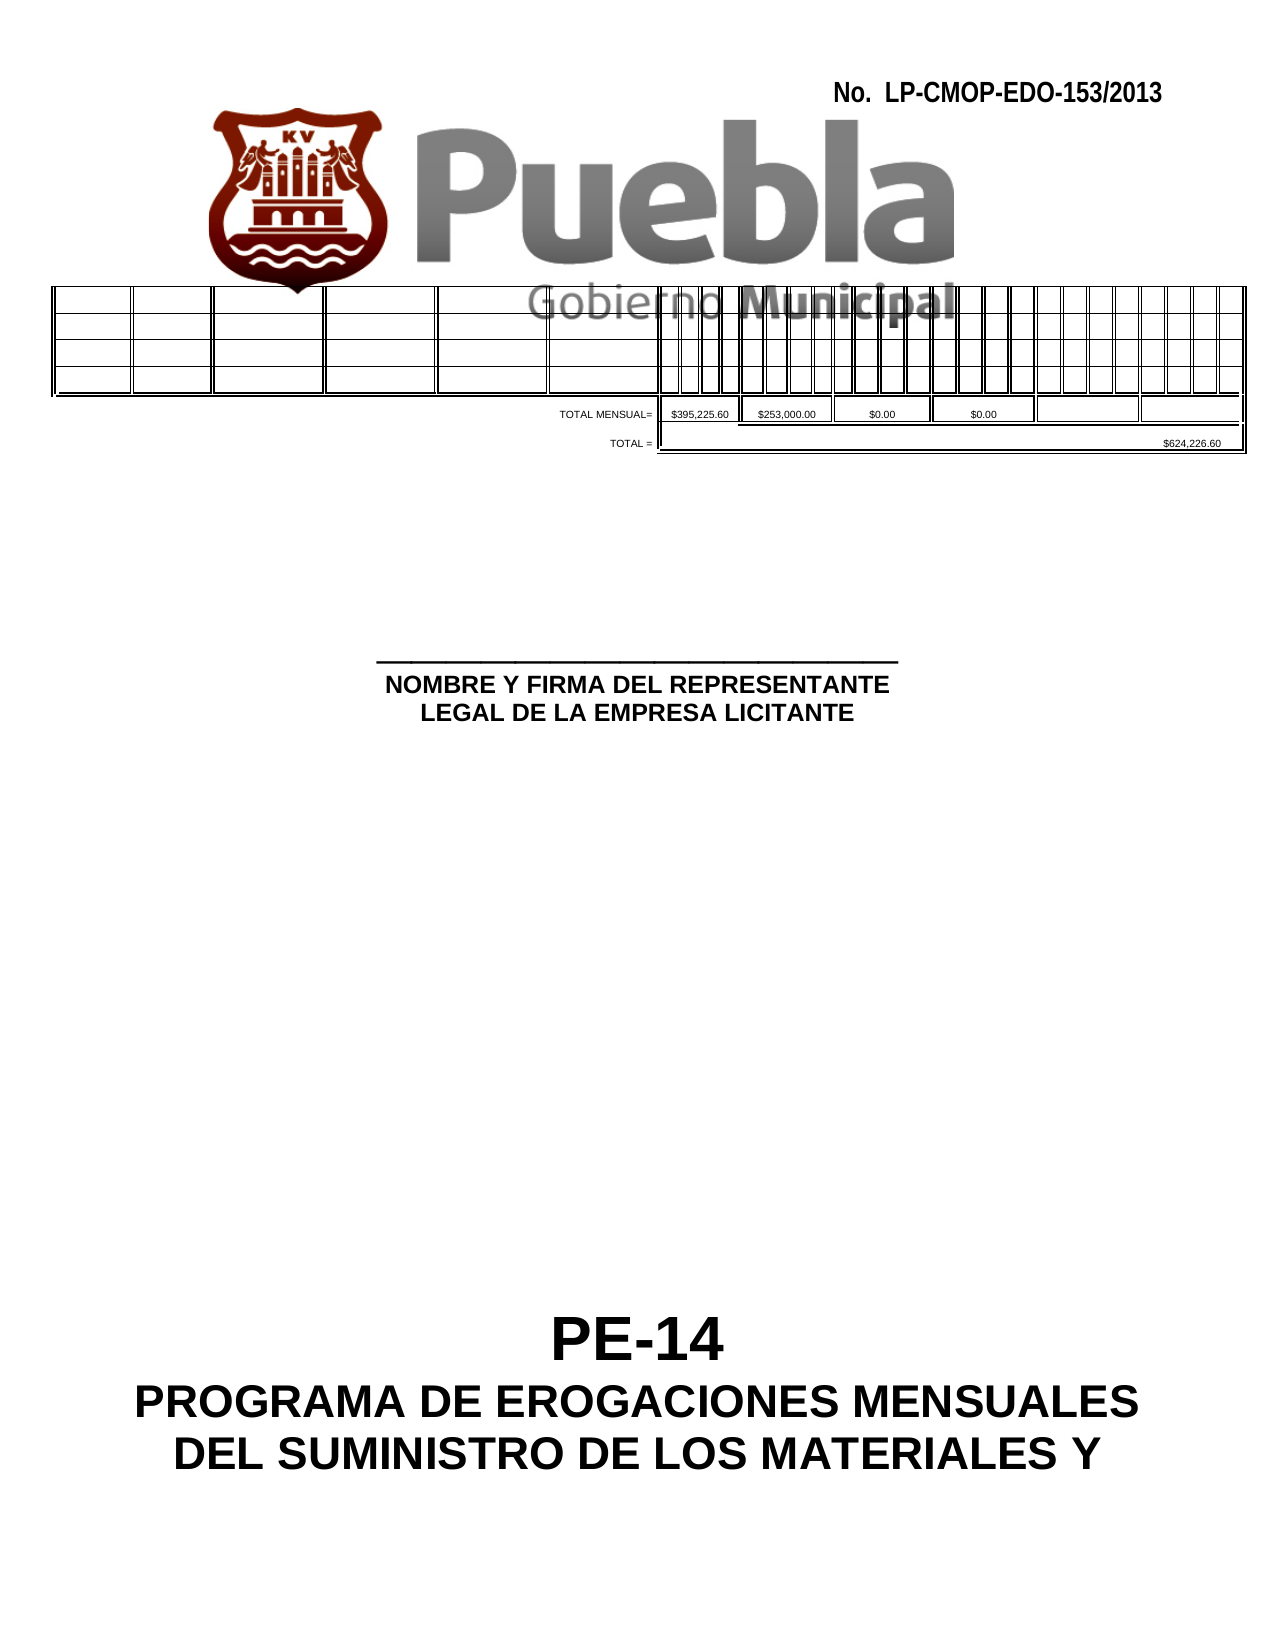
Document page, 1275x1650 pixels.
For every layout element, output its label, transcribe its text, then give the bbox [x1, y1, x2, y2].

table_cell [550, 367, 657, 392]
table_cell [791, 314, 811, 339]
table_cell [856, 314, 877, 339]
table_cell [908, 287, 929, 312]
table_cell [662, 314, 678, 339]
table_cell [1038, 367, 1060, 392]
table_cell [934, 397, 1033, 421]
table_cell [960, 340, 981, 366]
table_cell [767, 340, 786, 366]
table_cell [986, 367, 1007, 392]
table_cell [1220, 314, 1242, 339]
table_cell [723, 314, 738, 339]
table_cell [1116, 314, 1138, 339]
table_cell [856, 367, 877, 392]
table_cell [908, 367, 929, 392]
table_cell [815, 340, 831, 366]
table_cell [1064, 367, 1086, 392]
text LEGAL DE [112, 698, 1162, 727]
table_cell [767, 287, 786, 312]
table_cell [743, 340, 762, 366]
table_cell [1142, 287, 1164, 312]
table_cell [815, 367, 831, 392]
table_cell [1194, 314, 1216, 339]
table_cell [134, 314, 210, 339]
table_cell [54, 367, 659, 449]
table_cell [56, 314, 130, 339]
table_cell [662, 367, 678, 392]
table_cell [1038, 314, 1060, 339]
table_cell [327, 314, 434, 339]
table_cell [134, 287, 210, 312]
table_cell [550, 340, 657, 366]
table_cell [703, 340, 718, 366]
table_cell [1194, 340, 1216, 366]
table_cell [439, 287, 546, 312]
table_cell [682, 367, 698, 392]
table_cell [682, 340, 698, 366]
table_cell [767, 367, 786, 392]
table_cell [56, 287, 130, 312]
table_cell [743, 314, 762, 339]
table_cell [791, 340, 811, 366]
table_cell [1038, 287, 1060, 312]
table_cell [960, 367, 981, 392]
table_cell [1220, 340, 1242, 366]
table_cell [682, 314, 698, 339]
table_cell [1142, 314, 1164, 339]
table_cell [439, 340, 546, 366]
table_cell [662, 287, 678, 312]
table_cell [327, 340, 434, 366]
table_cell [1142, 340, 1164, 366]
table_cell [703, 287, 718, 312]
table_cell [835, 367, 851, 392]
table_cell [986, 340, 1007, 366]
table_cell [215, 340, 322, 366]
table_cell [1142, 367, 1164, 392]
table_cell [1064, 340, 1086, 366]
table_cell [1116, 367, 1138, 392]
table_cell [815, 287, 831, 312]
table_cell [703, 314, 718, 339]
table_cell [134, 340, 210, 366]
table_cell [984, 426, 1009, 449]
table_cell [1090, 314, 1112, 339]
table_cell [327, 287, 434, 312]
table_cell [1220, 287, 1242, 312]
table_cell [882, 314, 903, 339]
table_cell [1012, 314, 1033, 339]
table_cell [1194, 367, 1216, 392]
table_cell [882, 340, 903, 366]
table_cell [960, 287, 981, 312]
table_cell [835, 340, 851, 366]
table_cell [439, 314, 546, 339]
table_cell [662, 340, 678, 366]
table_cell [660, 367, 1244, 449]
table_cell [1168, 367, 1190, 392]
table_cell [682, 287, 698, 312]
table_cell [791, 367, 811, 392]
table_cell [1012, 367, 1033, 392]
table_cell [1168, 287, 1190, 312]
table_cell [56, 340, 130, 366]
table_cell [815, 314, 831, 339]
picture [208, 108, 954, 286]
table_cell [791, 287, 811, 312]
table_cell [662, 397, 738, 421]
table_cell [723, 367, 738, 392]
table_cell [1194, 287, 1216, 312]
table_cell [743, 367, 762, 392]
text PE-14 [112, 1302, 1162, 1374]
text NOMBRE Y FIRMA DEL REPRESENTANTE [112, 670, 1162, 698]
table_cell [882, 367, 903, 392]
text _______________ [112, 598, 1162, 670]
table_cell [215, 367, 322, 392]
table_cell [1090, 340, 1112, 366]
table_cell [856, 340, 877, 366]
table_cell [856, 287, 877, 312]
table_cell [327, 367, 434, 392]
text PROGRAMA DE EROGACIONES MENSUALES DEL SUMINISTRO DE LOS MATERIALES Y EQUIPO DE INSTALACIÓN PERMANENTE [112, 1374, 1162, 1479]
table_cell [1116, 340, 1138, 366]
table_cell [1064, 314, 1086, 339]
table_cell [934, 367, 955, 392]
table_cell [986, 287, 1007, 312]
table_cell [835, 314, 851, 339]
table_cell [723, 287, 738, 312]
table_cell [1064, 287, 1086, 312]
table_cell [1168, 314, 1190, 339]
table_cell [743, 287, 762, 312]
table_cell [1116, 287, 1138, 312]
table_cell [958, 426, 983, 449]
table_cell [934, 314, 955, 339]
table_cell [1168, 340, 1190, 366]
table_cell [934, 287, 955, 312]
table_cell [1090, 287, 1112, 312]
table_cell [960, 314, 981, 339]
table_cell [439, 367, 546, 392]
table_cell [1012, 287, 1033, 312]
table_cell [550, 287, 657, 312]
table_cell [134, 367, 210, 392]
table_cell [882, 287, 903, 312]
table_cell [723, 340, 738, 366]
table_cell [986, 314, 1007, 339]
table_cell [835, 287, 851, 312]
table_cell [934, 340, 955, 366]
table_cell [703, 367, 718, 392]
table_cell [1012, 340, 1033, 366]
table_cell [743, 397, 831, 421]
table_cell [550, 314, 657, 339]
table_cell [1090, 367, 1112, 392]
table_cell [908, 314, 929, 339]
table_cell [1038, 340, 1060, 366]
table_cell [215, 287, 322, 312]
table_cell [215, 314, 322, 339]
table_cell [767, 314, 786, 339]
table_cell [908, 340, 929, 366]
